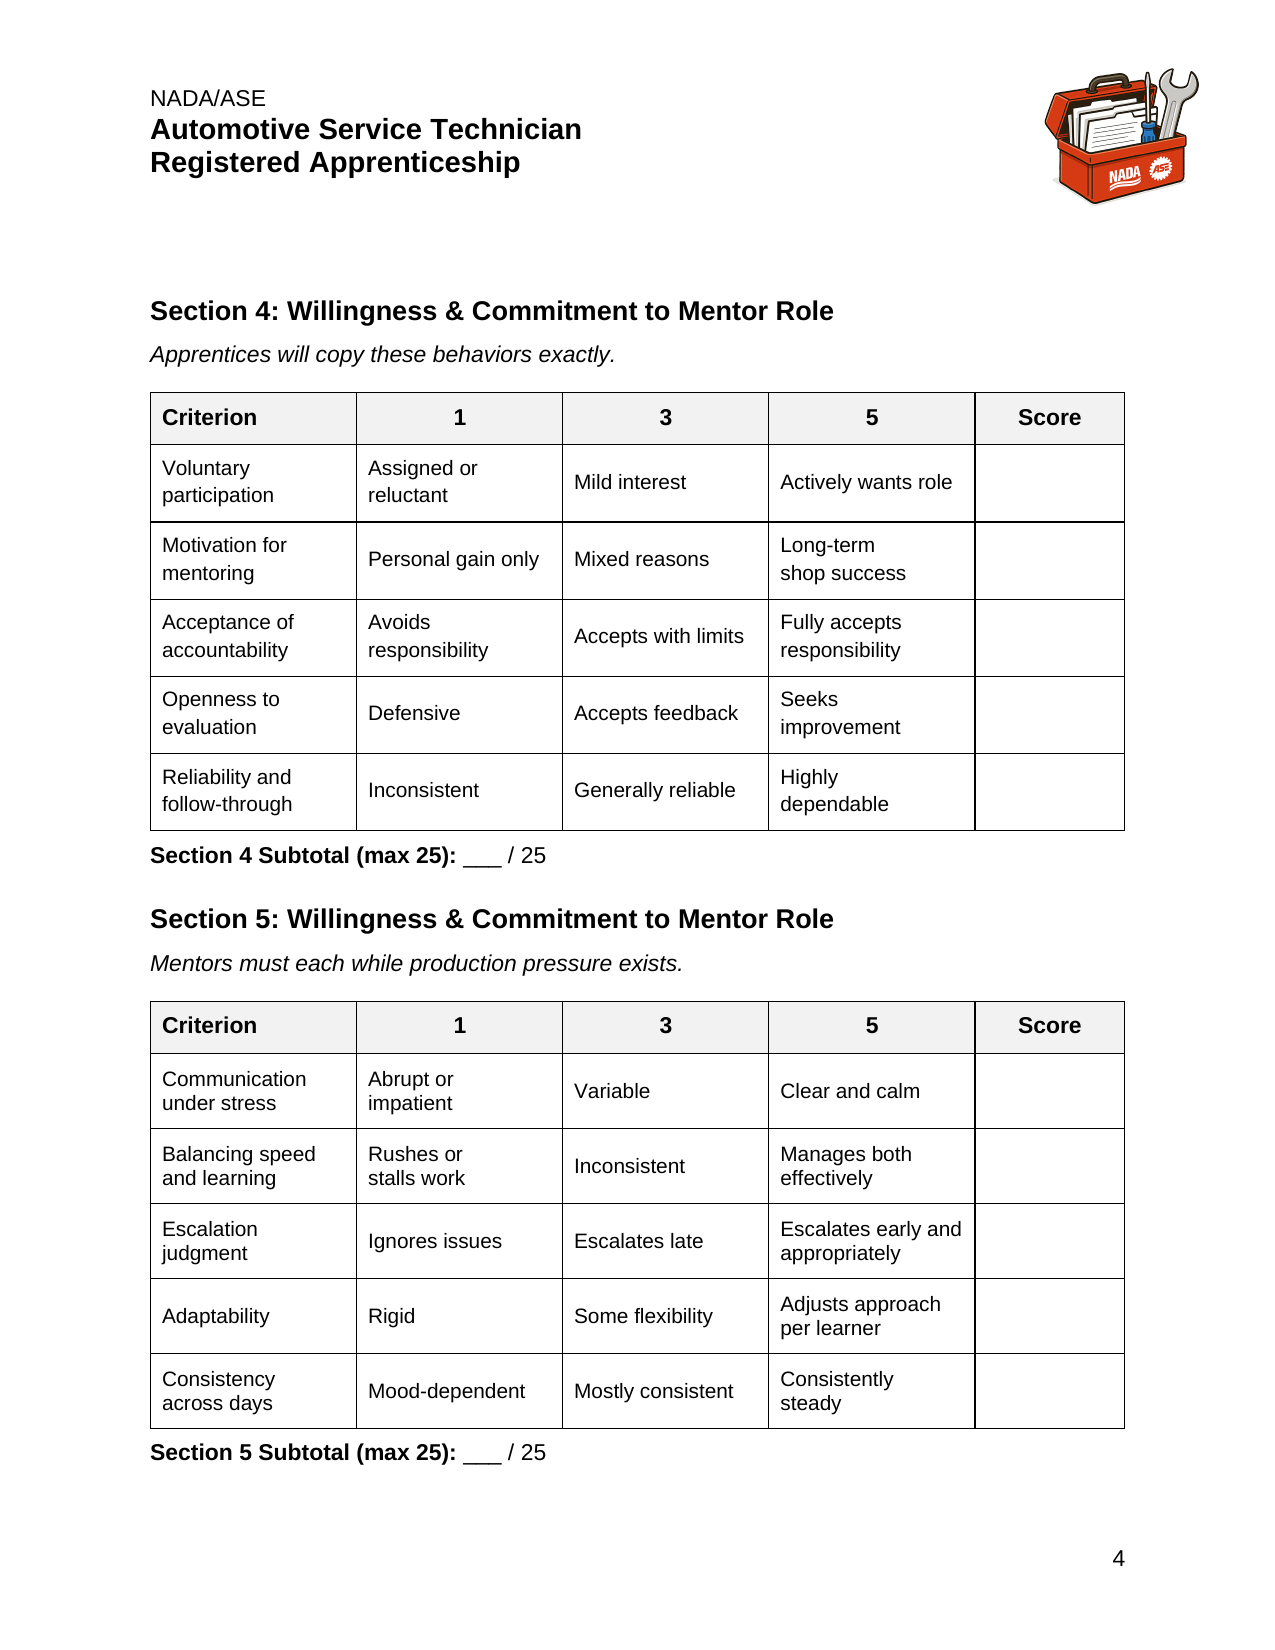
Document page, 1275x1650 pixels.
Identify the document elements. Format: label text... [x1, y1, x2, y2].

table_cell Mood-dependent [357, 1354, 562, 1428]
table_cell [976, 677, 1124, 753]
table_cell Escalation judgment [151, 1204, 356, 1278]
table_cell Escalates late [563, 1204, 768, 1278]
table_cell Abrupt or impatient [357, 1054, 562, 1128]
table_cell [976, 1204, 1124, 1278]
table_cell Voluntary participation [151, 445, 356, 521]
table_cell Consistency across days [151, 1354, 356, 1428]
table_header Score [976, 1002, 1124, 1053]
table_cell Openness to evaluation [151, 677, 356, 753]
text Section 4 Subtotal (max 25): ___ / 25 [150, 842, 1125, 868]
table_cell Clear and calm [769, 1054, 974, 1128]
picture [1040, 65, 1203, 208]
table_header 3 [563, 393, 768, 444]
table_cell Fully accepts responsibility [769, 600, 974, 676]
table_cell Avoids responsibility [357, 600, 562, 676]
table_cell Rigid [357, 1279, 562, 1353]
table_cell Highly dependable [769, 754, 974, 830]
table_cell [976, 600, 1124, 676]
table_cell Accepts with limits [563, 600, 768, 676]
table_cell Communication under stress [151, 1054, 356, 1128]
table_header Criterion [151, 1002, 356, 1053]
table_cell [976, 1054, 1124, 1128]
table_header 3 [563, 1002, 768, 1053]
table_cell Escalates early and appropriately [769, 1204, 974, 1278]
table_cell Seeks improvement [769, 677, 974, 753]
table_cell Accepts feedback [563, 677, 768, 753]
table_header 1 [357, 393, 562, 444]
subtitle Section 5: Willingness & Commitment to Mentor Role [150, 903, 1125, 934]
table_cell Consistently steady [769, 1354, 974, 1428]
table_cell [976, 523, 1124, 599]
table_cell Balancing speed and learning [151, 1129, 356, 1203]
text Mentors must each while production pressure exists. [150, 949, 1125, 976]
table_cell Mixed reasons [563, 523, 768, 599]
table_header 1 [357, 1002, 562, 1053]
table_cell [976, 754, 1124, 830]
table_cell [976, 445, 1124, 521]
table_header Criterion [151, 393, 356, 444]
table_cell Adjusts approach per learner [769, 1279, 974, 1353]
table_cell Some flexibility [563, 1279, 768, 1353]
table_cell Long-term shop success [769, 523, 974, 599]
table_header 5 [769, 1002, 974, 1053]
table_cell Motivation for mentoring [151, 523, 356, 599]
table_cell Generally reliable [563, 754, 768, 830]
table_cell Variable [563, 1054, 768, 1128]
table_cell Inconsistent [357, 754, 562, 830]
table_cell Mild interest [563, 445, 768, 521]
table_cell [976, 1129, 1124, 1203]
subtitle Section 4: Willingness & Commitment to Mentor Role [150, 295, 1125, 326]
table_cell Ignores issues [357, 1204, 562, 1278]
table_cell Manages both effectively [769, 1129, 974, 1203]
table_cell Defensive [357, 677, 562, 753]
table_cell [976, 1354, 1124, 1428]
table_cell Acceptance of accountability [151, 600, 356, 676]
table_cell Mostly consistent [563, 1354, 768, 1428]
text Apprentices will copy these behaviors exactly. [150, 341, 1125, 367]
table_cell Assigned or reluctant [357, 445, 562, 521]
table_cell Rushes or stalls work [357, 1129, 562, 1203]
table_cell Personal gain only [357, 523, 562, 599]
table_header 5 [769, 393, 974, 444]
table_cell Actively wants role [769, 445, 974, 521]
table_cell [976, 1279, 1124, 1353]
table_cell Adaptability [151, 1279, 356, 1353]
text Section 5 Subtotal (max 25): ___ / 25 [150, 1439, 1125, 1465]
table_cell Inconsistent [563, 1129, 768, 1203]
table_cell Reliability and follow-through [151, 754, 356, 830]
table_header Score [976, 393, 1124, 444]
